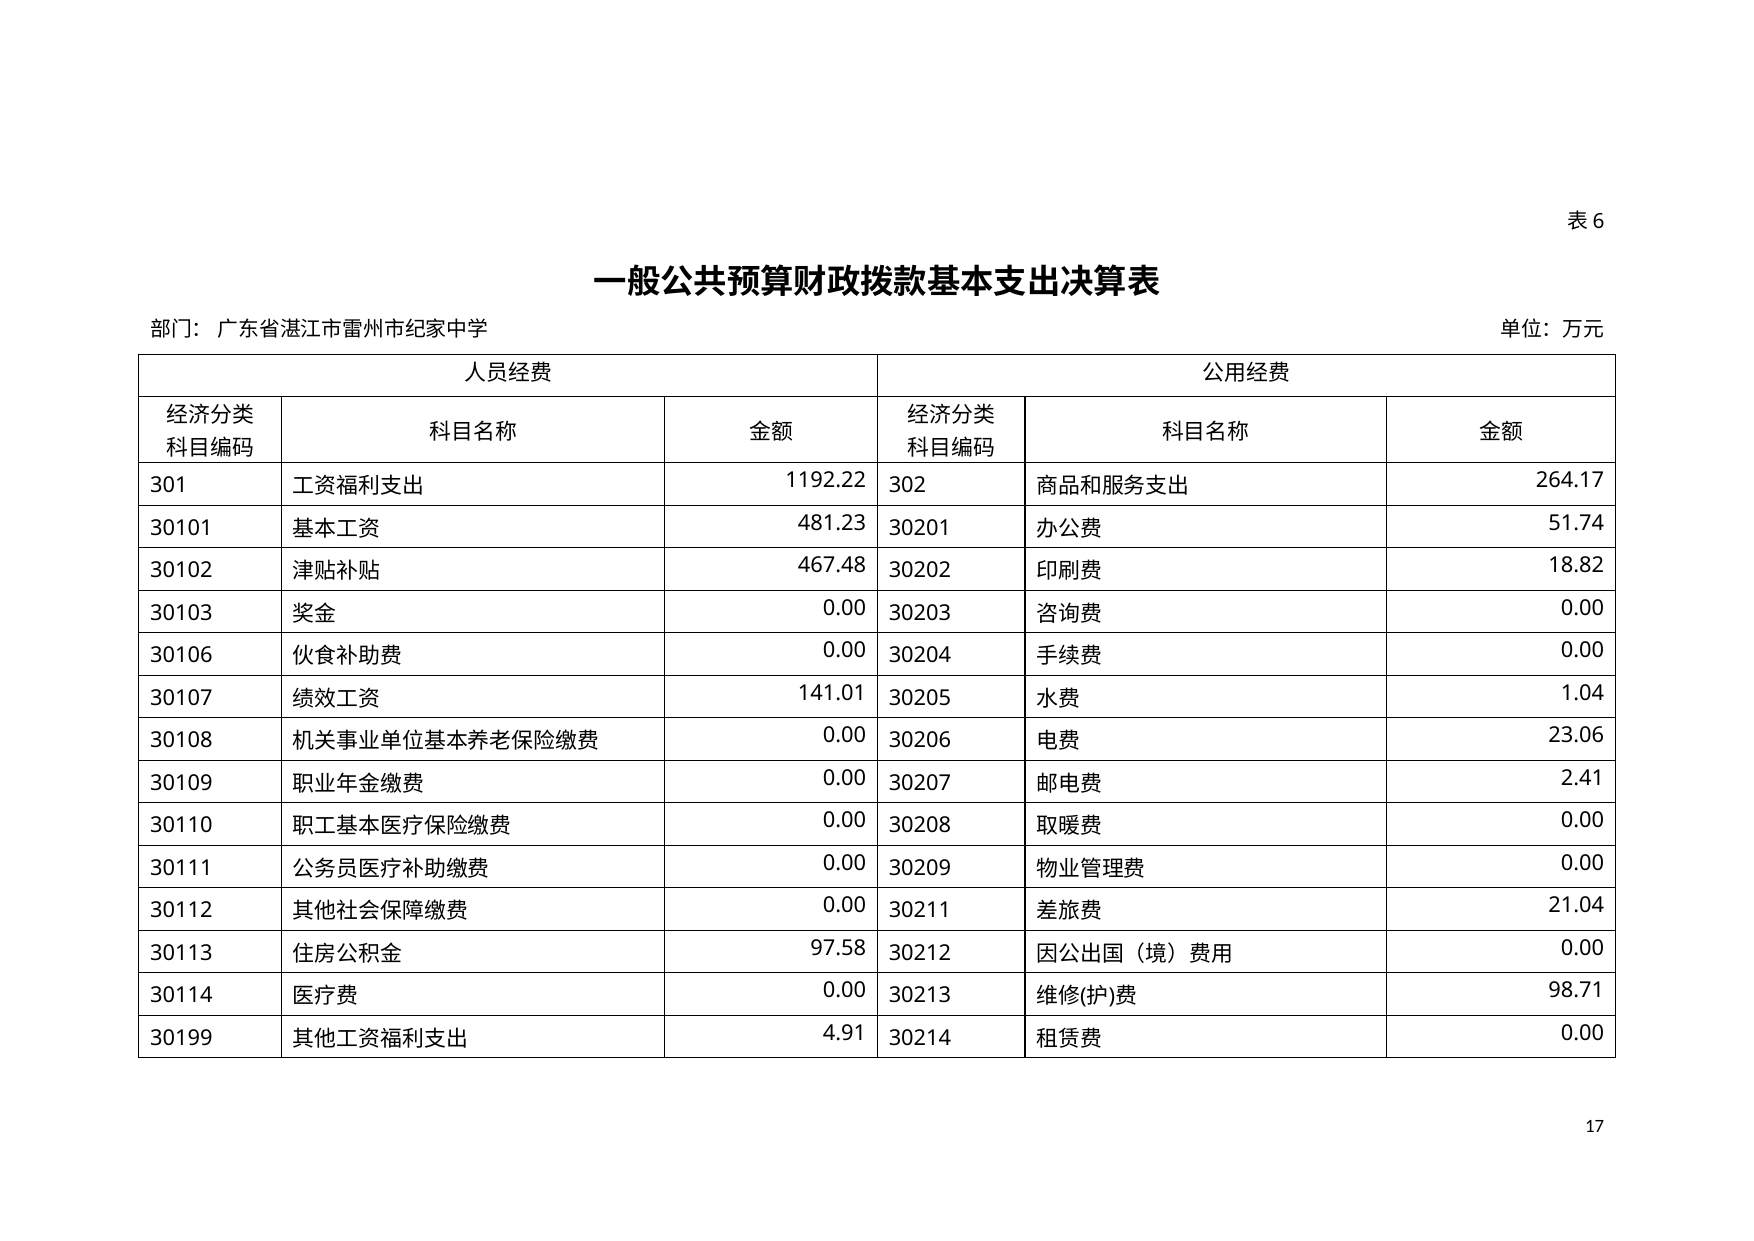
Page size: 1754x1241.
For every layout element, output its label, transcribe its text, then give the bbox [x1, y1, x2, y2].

table_cell 30212 [878, 931, 1024, 972]
table_cell 30103 [139, 591, 281, 632]
table_cell 141.01 [665, 676, 877, 717]
table_cell 印刷费 [1026, 548, 1386, 589]
table_cell 30106 [139, 633, 281, 674]
table_cell 30110 [139, 803, 281, 844]
table_cell 30102 [139, 548, 281, 589]
table_cell 其他工资福利支出 [282, 1016, 664, 1057]
table_cell 0.00 [665, 633, 877, 674]
table_cell 21.04 [1387, 888, 1615, 929]
table_cell 电费 [1026, 718, 1386, 759]
table_cell 一般公共预算财政拨款基本支出决算表 [139, 246, 1615, 311]
table_cell 30209 [878, 846, 1024, 887]
table_cell 4.91 [665, 1016, 877, 1057]
table_cell 办公费 [1026, 506, 1386, 547]
table_cell 0.00 [665, 761, 877, 802]
table_cell 30204 [878, 633, 1024, 674]
table_cell 奖金 [282, 591, 664, 632]
table_cell 1.04 [1387, 676, 1615, 717]
table_cell 水费 [1026, 676, 1386, 717]
table_cell 金额 [1387, 397, 1615, 462]
table_cell 0.00 [665, 973, 877, 1014]
table_cell 30114 [139, 973, 281, 1014]
table_cell 其他社会保障缴费 [282, 888, 664, 929]
table_cell 30101 [139, 506, 281, 547]
table_cell 部门： 广东省湛江市雷州市纪家中学 [139, 311, 1386, 353]
table_cell 30113 [139, 931, 281, 972]
table_cell 差旅费 [1026, 888, 1386, 929]
table_cell 97.58 [665, 931, 877, 972]
table_cell 经济分类 科目编码 [878, 397, 1024, 462]
table_cell 因公出国（境）费用 [1026, 931, 1386, 972]
table_cell 医疗费 [282, 973, 664, 1014]
table_cell 0.00 [665, 803, 877, 844]
table_cell 住房公积金 [282, 931, 664, 972]
table_cell 0.00 [1387, 931, 1615, 972]
table_cell 481.23 [665, 506, 877, 547]
table_cell 维修(护)费 [1026, 973, 1386, 1014]
table_cell 0.00 [665, 846, 877, 887]
table_cell 绩效工资 [282, 676, 664, 717]
table_cell 津贴补贴 [282, 548, 664, 589]
table_cell 30203 [878, 591, 1024, 632]
table_cell 30108 [139, 718, 281, 759]
table_cell 30206 [878, 718, 1024, 759]
table_cell 科目名称 [1026, 397, 1386, 462]
table_cell 人员经费 [139, 355, 877, 396]
table_cell 0.00 [1387, 803, 1615, 844]
table_cell 职工基本医疗保险缴费 [282, 803, 664, 844]
table_cell 30207 [878, 761, 1024, 802]
table_cell 1192.22 [665, 463, 877, 504]
table_cell 302 [878, 463, 1024, 504]
table_cell 30111 [139, 846, 281, 887]
table_cell 18.82 [1387, 548, 1615, 589]
table_cell 租赁费 [1026, 1016, 1386, 1057]
table_cell 科目名称 [282, 397, 664, 462]
table_cell 0.00 [665, 718, 877, 759]
table_cell 2.41 [1387, 761, 1615, 802]
table_cell 经济分类 科目编码 [139, 397, 281, 462]
table_cell 机关事业单位基本养老保险缴费 [282, 718, 664, 759]
table_cell 51.74 [1387, 506, 1615, 547]
table_cell 伙食补助费 [282, 633, 664, 674]
table_cell 30211 [878, 888, 1024, 929]
table_cell 基本工资 [282, 506, 664, 547]
table_cell 0.00 [1387, 633, 1615, 674]
table_cell 工资福利支出 [282, 463, 664, 504]
table_cell 30199 [139, 1016, 281, 1057]
table_cell 30208 [878, 803, 1024, 844]
table_cell 23.06 [1387, 718, 1615, 759]
table_cell 30213 [878, 973, 1024, 1014]
table_header 表6 [139, 204, 1615, 246]
table_cell 商品和服务支出 [1026, 463, 1386, 504]
table_cell 单位：万元 [1386, 311, 1615, 353]
table_cell 手续费 [1026, 633, 1386, 674]
table_cell 0.00 [665, 888, 877, 929]
table_cell 30112 [139, 888, 281, 929]
table_cell 职业年金缴费 [282, 761, 664, 802]
table_cell 467.48 [665, 548, 877, 589]
table_cell 金额 [665, 397, 877, 462]
table_cell 咨询费 [1026, 591, 1386, 632]
table_cell 30205 [878, 676, 1024, 717]
table_cell 0.00 [1387, 591, 1615, 632]
table_cell 30214 [878, 1016, 1024, 1057]
table_cell 邮电费 [1026, 761, 1386, 802]
table_cell 30109 [139, 761, 281, 802]
table_cell 0.00 [1387, 1016, 1615, 1057]
table_cell 98.71 [1387, 973, 1615, 1014]
table_cell 301 [139, 463, 281, 504]
table_cell 公用经费 [878, 355, 1615, 396]
table_cell 公务员医疗补助缴费 [282, 846, 664, 887]
table_cell 取暖费 [1026, 803, 1386, 844]
table_cell 264.17 [1387, 463, 1615, 504]
table_cell 30107 [139, 676, 281, 717]
table_cell 物业管理费 [1026, 846, 1386, 887]
table_cell 0.00 [1387, 846, 1615, 887]
table_cell 30202 [878, 548, 1024, 589]
table_cell 30201 [878, 506, 1024, 547]
table_cell 0.00 [665, 591, 877, 632]
